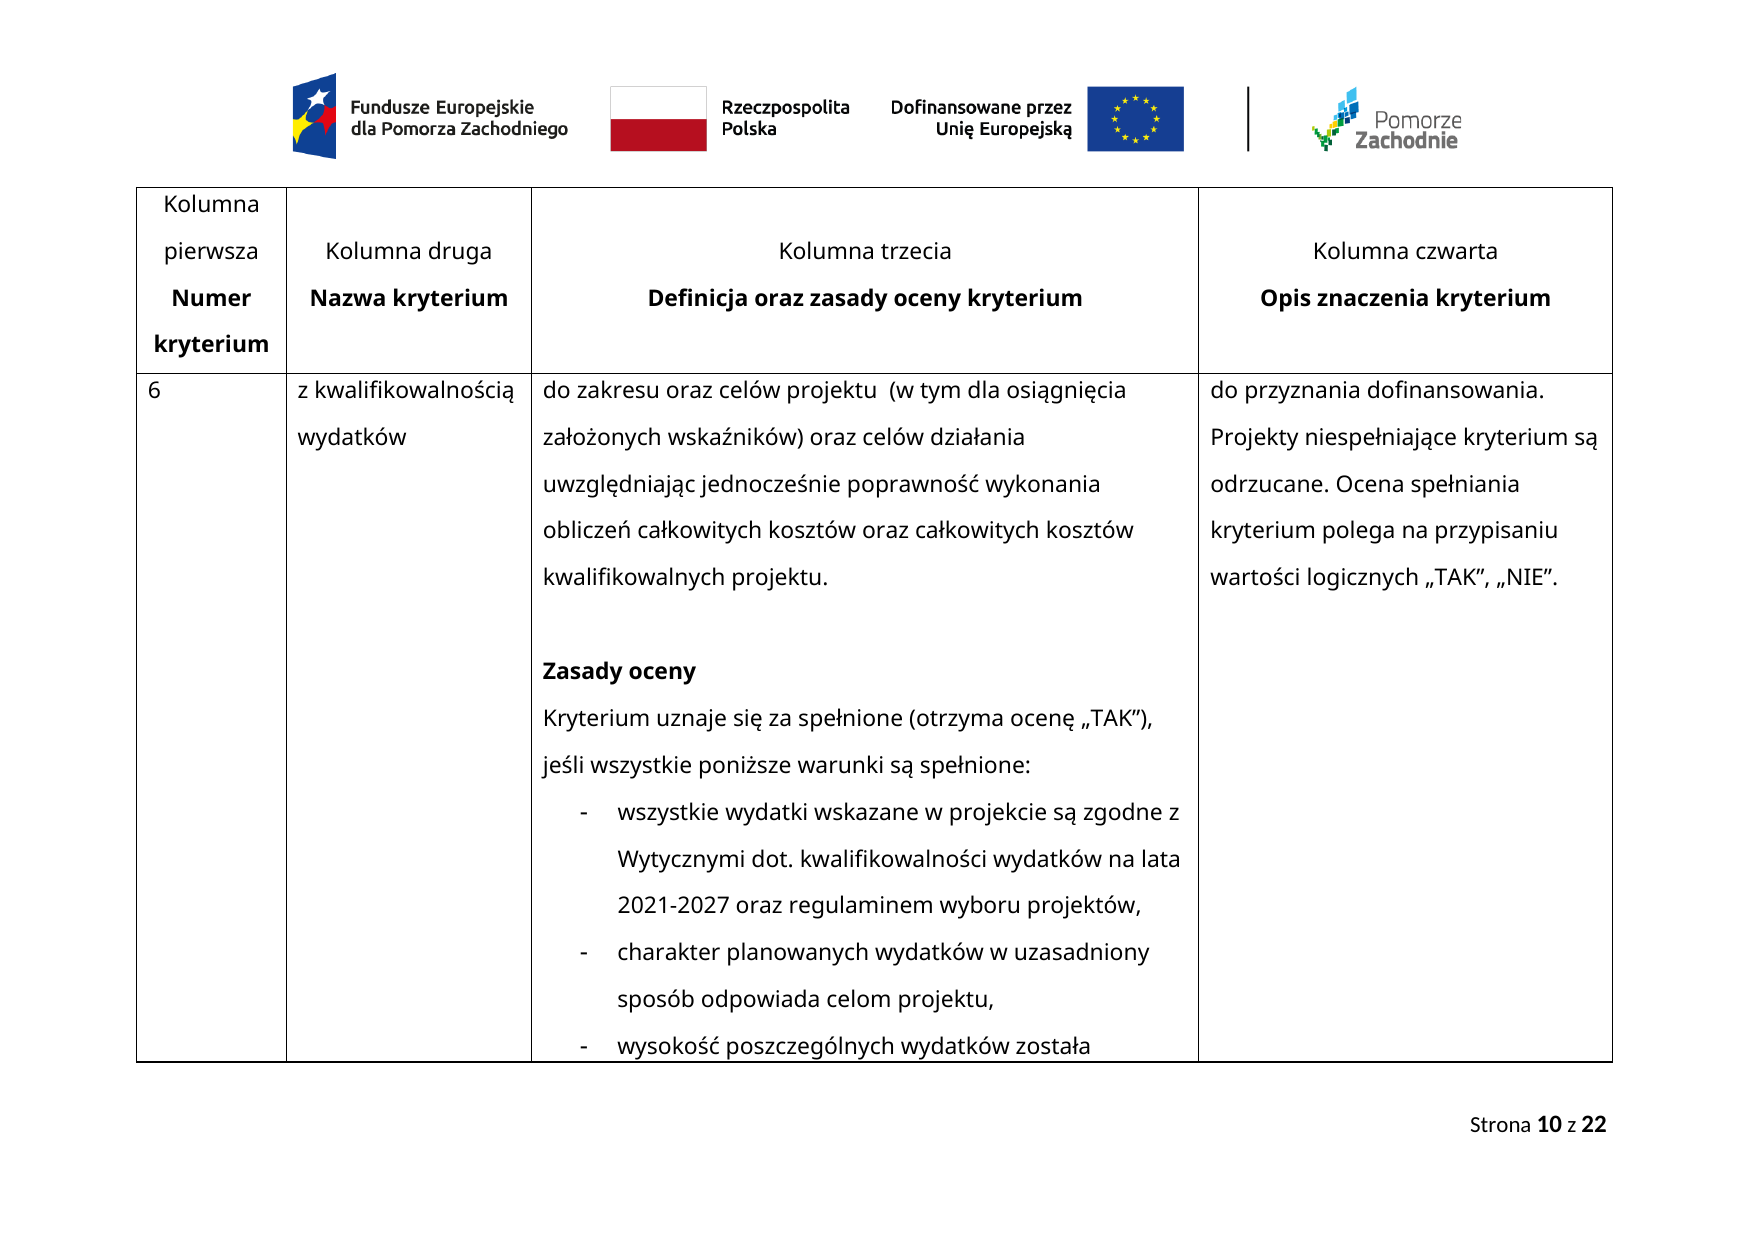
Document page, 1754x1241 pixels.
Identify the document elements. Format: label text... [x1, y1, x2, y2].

table_cell Opis znaczenia kryterium Spełnienie kryterium jest konieczne do przyznania dofinansowania. Projekty niespełniające kryterium są odrzucane. Ocena spełniania kryterium polega na przypisaniu wartości logicznych „TAK”, „NIE”. [1199, 374, 1612, 1061]
table_cell Nazwa kryterium Zgodność z kwalifikowalnością wydatków [287, 374, 531, 1061]
picture [292, 73, 1462, 159]
table_header Kolumna trzecia Definicja oraz zasady oceny kryterium [532, 188, 1198, 373]
table_header Kolumna czwarta Opis znaczenia kryterium [1199, 188, 1612, 373]
table_header Kolumna pierwsza Numer kryterium [137, 188, 286, 373]
table_cell Definicja kryterium Planowane wydatki są uzasadnione, racjonalne i adekwatne do zakresu oraz celów projektu (w tym dla osiągnięcia założonych wskaźników) oraz celów działania uwzględniając jednocześnie poprawność wykonania obliczeń całkowitych kosztów oraz całkowitych kosztów kwalifikowalnych projektu. Zasady oceny Kryterium uznaje się za spełnione (otrzyma ocenę „TAK”), jeśli wszystkie poniższe warunki są spełnione: wszystkie wydatki wskazane w projekcie są zgodne z Wytycznymi dot. kwalifikowalności wydatków na lata 2021-2027 oraz regulaminem wyboru projektów, charakter planowanych wydatków w uzasadniony sposób odpowiada celom projektu, wysokość poszczególnych wydatków została prawidłowo i rzetelnie oszacowana (wydatki nie zostały zawyżone), prawidłowo określono poziom dofinansowania, poniesienie wydatków jest optymalne pod względem technicznym, ekonomicznym i funkcjonalnym i w bezpośrednim stopniu dąży do realizacji podstawowych celów projektu znajdując jednocześnie adekwatne odzwierciedlenie we wskaźnikach produktu lub rezultatu, cel projektu jest racjonalnie zaplanowany (tj. nakłady nie są zawyżone w stosunku do potencjalnych efektów, zachowane są ramy czasowe kwalifikowalności, wydatki zaplanowano w sposób celowy i oszczędny, z zachowaniem zasad: uzyskiwania najlepszych efektów z danych nakładów; optymalnego doboru metod i środków służących osiągnięciu założonych celów, wydatki zaplanowano w sposób umożliwiający terminową realizację zadań, wydatki zaplanowano w wysokości i terminach wynikających z wcześniej zaciągniętych zobowiązań (jeśli dotyczy), brak podwójnego finansowania wydatków ujętych we wniosku o dofinansowanie z różnych zewnętrznych środków publicznych w tym europejskich, przedstawione obliczenia całkowitych kosztów i całkowitych kosztów kwalifikowalnych obliczono z wystarczającą szczegółowością i w oparciu o racjonalne przesłanki, prawidłowo wskazano stawkę kosztów pośrednich, która w działaniu 2.13 dla typu projektu: „Edukacja klimatyczna dla mieszkańców/instytucji” wynosi do 7%, w projekcie o wartości poniżej 200 tys. Euro przewidziano koszty pośrednie (jeśli dotyczy), prawidłowo określono poziom dofinansowania, wszystkie zaplanowane wydatki są niezbędne do osiągnięcia celu projektu. Kryterium uznaje się za niespełnione (otrzyma ocenę „NIE”), jeżeli przynajmniej jeden z ww. warunków (o ile dotyczy) nie jest spełniony. [532, 374, 1198, 1061]
table_cell Numer kryterium 6 [137, 374, 286, 1061]
table_header Kolumna druga Nazwa kryterium [287, 188, 531, 373]
